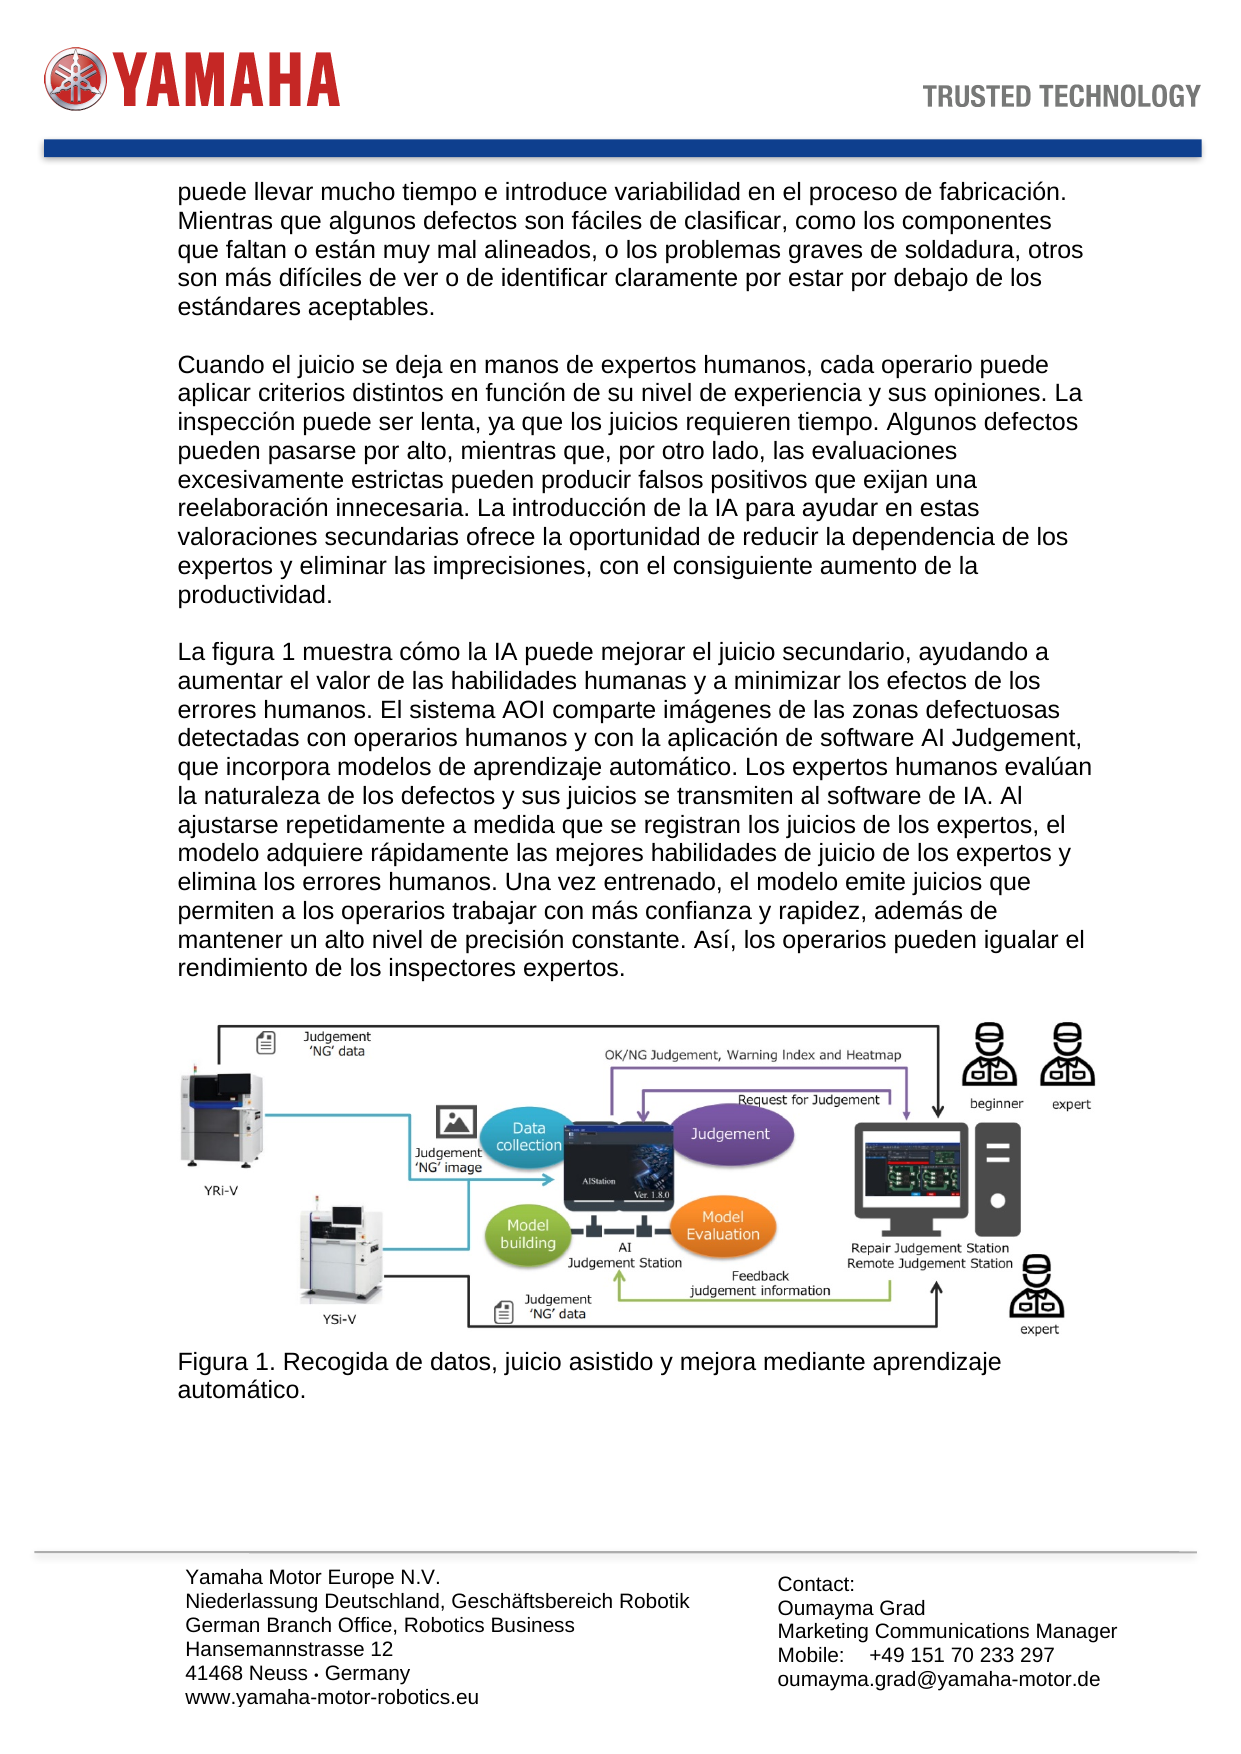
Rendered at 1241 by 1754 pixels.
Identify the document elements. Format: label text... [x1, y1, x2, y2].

text Cuando el juicio se deja en manos de expertos humanos, cada operario puede aplicar criterios distintos en función de su nivel de experiencia y sus opiniones. La inspección puede ser lenta, ya que los juicios requieren tiempo. Algunos defectos pueden pasarse por alto, mientras que, por otro lado, las evaluaciones excesivamente estrictas pueden producir falsos positivos que exijan una reelaboración innecesaria. La introducción de la IA para ayudar en estas valoraciones secundarias ofrece la oportunidad de reducir la dependencia de los expertos y eliminar las imprecisiones, con el consiguiente aumento de la productividad. [177, 350, 1093, 608]
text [177, 177, 1093, 321]
picture [44, 47, 1201, 111]
text Figura 1. Recogida de datos, juicio asistido y mejora mediante aprendizaje automático. [177, 1347, 1093, 1404]
picture [177, 982, 1118, 1347]
text La figura 1 muestra cómo la IA puede mejorar el juicio secundario, ayudando a aumentar el valor de las habilidades humanas y a minimizar los efectos de los errores humanos. El sistema AOI comparte imágenes de las zonas defectuosas detectadas con operarios humanos y con la aplicación de software AI Judgement, que incorpora modelos de aprendizaje automático. Los expertos humanos evalúan la naturaleza de los defectos y sus juicios se transmiten al software de IA. Al ajustarse repetidamente a medida que se registran los juicios de los expertos, el modelo adquiere rápidamente las mejores habilidades de juicio de los expertos y elimina los errores humanos. Una vez entrenado, el modelo emite juicios que permiten a los operarios trabajar con más confianza y rapidez, además de mantener un alto nivel de precisión constante. Así, los operarios pueden igualar el rendimiento de los inspectores expertos. [177, 637, 1093, 982]
